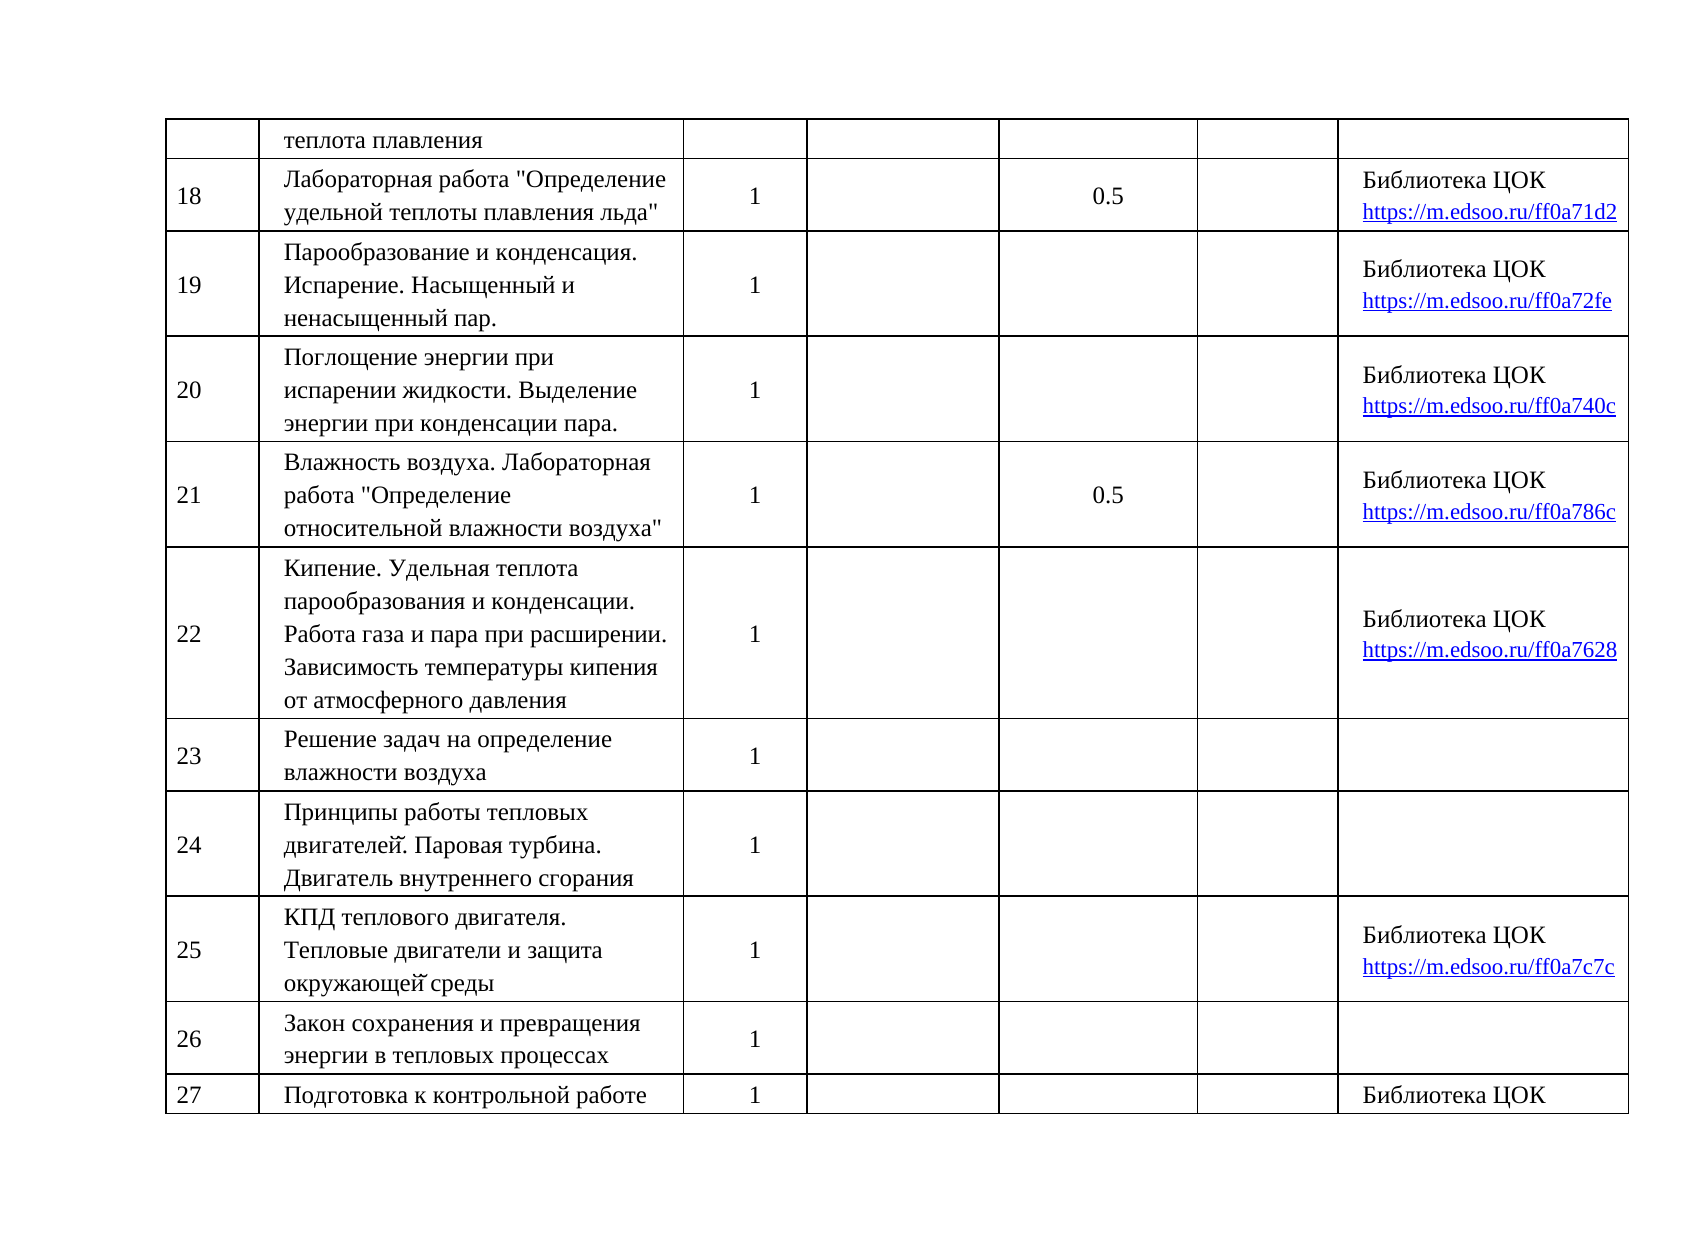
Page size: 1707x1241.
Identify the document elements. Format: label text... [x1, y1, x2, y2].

table_cell 27 [167, 1075, 258, 1113]
table_cell [1339, 792, 1628, 895]
table_cell 17 [167, 120, 258, 157]
table_cell [808, 120, 998, 157]
table_cell КПД теплового двигателя. Тепловые двигатели и защита окружающей̆ среды [260, 897, 683, 1001]
table_cell Поглощение энергии при испарении жидкости. Выделение энергии при конденсации пара. [260, 337, 683, 441]
table_cell 18 [167, 159, 258, 230]
table_cell [808, 548, 998, 718]
table_cell [1000, 719, 1197, 790]
table_cell [1000, 120, 1197, 157]
table_cell Принципы работы тепловых двигателей̆. Паровая турбина. Двигатель внутреннего сгорания [260, 792, 683, 895]
table_cell Библиотека ЦОК https://m.edsoo.ru/ff0a786c [1339, 442, 1628, 546]
table_cell [1198, 159, 1337, 230]
table_cell 23 [167, 719, 258, 790]
table_cell [1000, 897, 1197, 1001]
table_cell 25 [167, 897, 258, 1001]
table_cell [808, 792, 998, 895]
table_cell [808, 1002, 998, 1073]
table_cell 26 [167, 1002, 258, 1073]
table_cell Парообразование и конденсация. Испарение. Насыщенный и ненасыщенный пар. [260, 232, 683, 335]
table_cell 21 [167, 442, 258, 546]
table_cell [1198, 120, 1337, 157]
table_cell [1198, 1002, 1337, 1073]
table_cell Закон сохранения и превращения энергии в тепловых процессах [260, 1002, 683, 1073]
table_cell 22 [167, 548, 258, 718]
table_cell 1 [684, 1002, 806, 1073]
table_cell 19 [167, 232, 258, 335]
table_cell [260, 1075, 683, 1113]
table_cell 20 [167, 337, 258, 441]
table_cell Библиотека ЦОК https://m.edsoo.ru/ff0a740c [1339, 337, 1628, 441]
table_cell 0.5 [1000, 442, 1197, 546]
table_cell [1198, 337, 1337, 441]
table_cell [808, 232, 998, 335]
table_cell [808, 1075, 998, 1113]
table_cell [1198, 548, 1337, 718]
table_cell [1339, 719, 1628, 790]
table_cell 1 [684, 442, 806, 546]
table_cell Влажность воздуха. Лабораторная работа "Определение относительной влажности воздуха" [260, 442, 683, 546]
table_cell 1 [684, 719, 806, 790]
table_cell [1198, 232, 1337, 335]
table_cell 1 [684, 337, 806, 441]
table_cell [808, 337, 998, 441]
table_cell Библиотека ЦОК https://m.edsoo.ru/ff0a71d2 [1339, 159, 1628, 230]
table_cell [1198, 1075, 1337, 1113]
table_cell Кипение. Удельная теплота парообразования и конденсации. Работа газа и пара при расширении. Зависимость температуры кипения от атмосферного давления [260, 548, 683, 718]
table_cell [1000, 1002, 1197, 1073]
table_cell [1000, 1075, 1197, 1113]
table_cell Библиотека ЦОК https://m.edsoo.ru/ff0a72fe [1339, 232, 1628, 335]
table_cell Решение задач на определение влажности воздуха [260, 719, 683, 790]
table_cell 0.5 [1000, 159, 1197, 230]
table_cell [1339, 120, 1628, 157]
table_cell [1339, 1075, 1628, 1113]
table_cell 1 [684, 159, 806, 230]
table_cell [1000, 337, 1197, 441]
table_cell [1198, 897, 1337, 1001]
table_cell 1 [684, 897, 806, 1001]
table_cell 24 [167, 792, 258, 895]
table_cell 1 [684, 120, 806, 157]
table_cell [1000, 792, 1197, 895]
table_cell Библиотека ЦОК https://m.edsoo.ru/ff0a7c7c [1339, 897, 1628, 1001]
table_cell [808, 897, 998, 1001]
table_cell [1198, 442, 1337, 546]
table_cell [1000, 548, 1197, 718]
table_cell 1 [684, 1075, 806, 1113]
table_cell [1198, 792, 1337, 895]
table_cell Библиотека ЦОК https://m.edsoo.ru/ff0a7628 [1339, 548, 1628, 718]
table_cell 1 [684, 792, 806, 895]
table_cell [808, 719, 998, 790]
table_cell Лабораторная работа "Определение удельной теплоты плавления льда" [260, 159, 683, 230]
table_cell 1 [684, 548, 806, 718]
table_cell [260, 120, 683, 157]
table_cell [808, 442, 998, 546]
table_cell 1 [684, 232, 806, 335]
table_cell [808, 159, 998, 230]
table_cell [1198, 719, 1337, 790]
table_cell [1000, 232, 1197, 335]
table_cell [1339, 1002, 1628, 1073]
